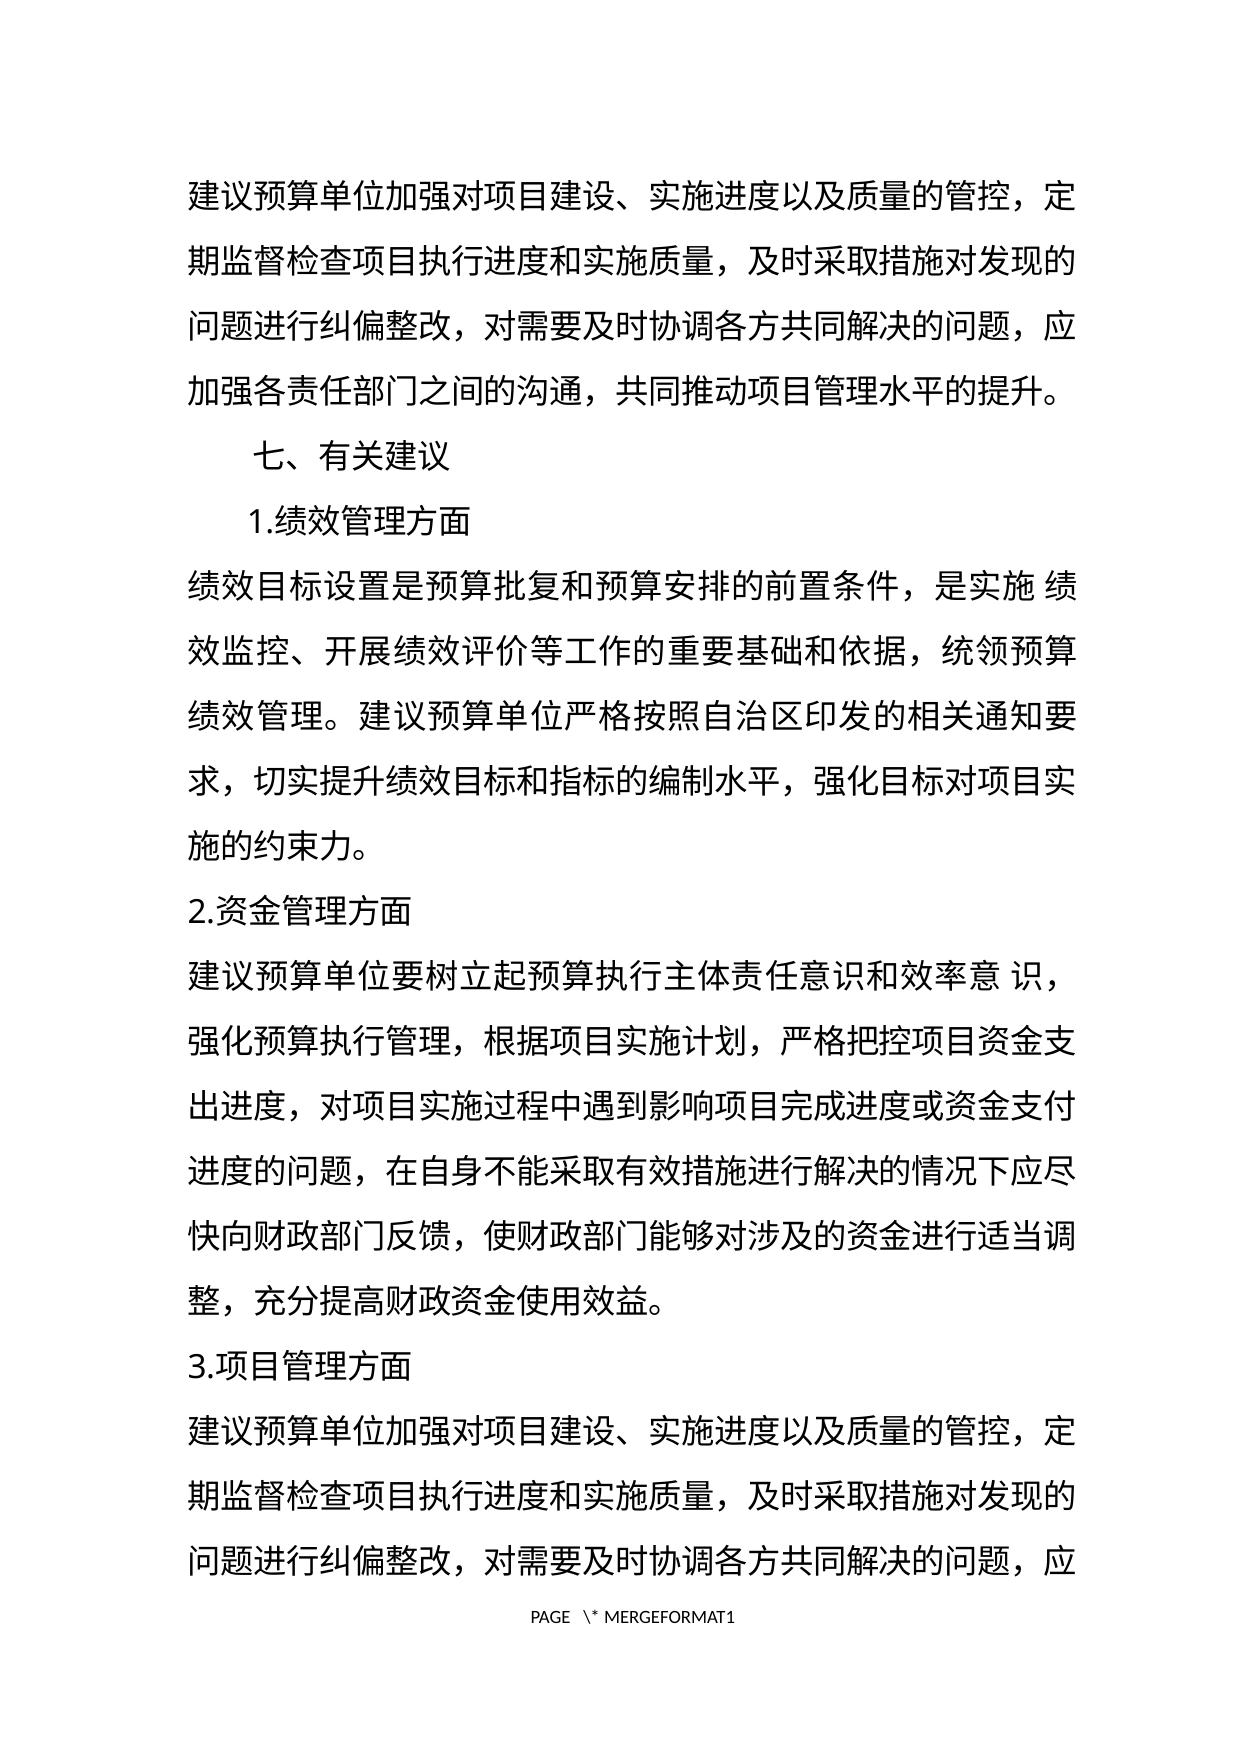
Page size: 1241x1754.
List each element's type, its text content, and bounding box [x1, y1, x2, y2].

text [187, 487, 1078, 1592]
text 七、有关建议 [187, 422, 1078, 487]
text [187, 162, 1078, 422]
